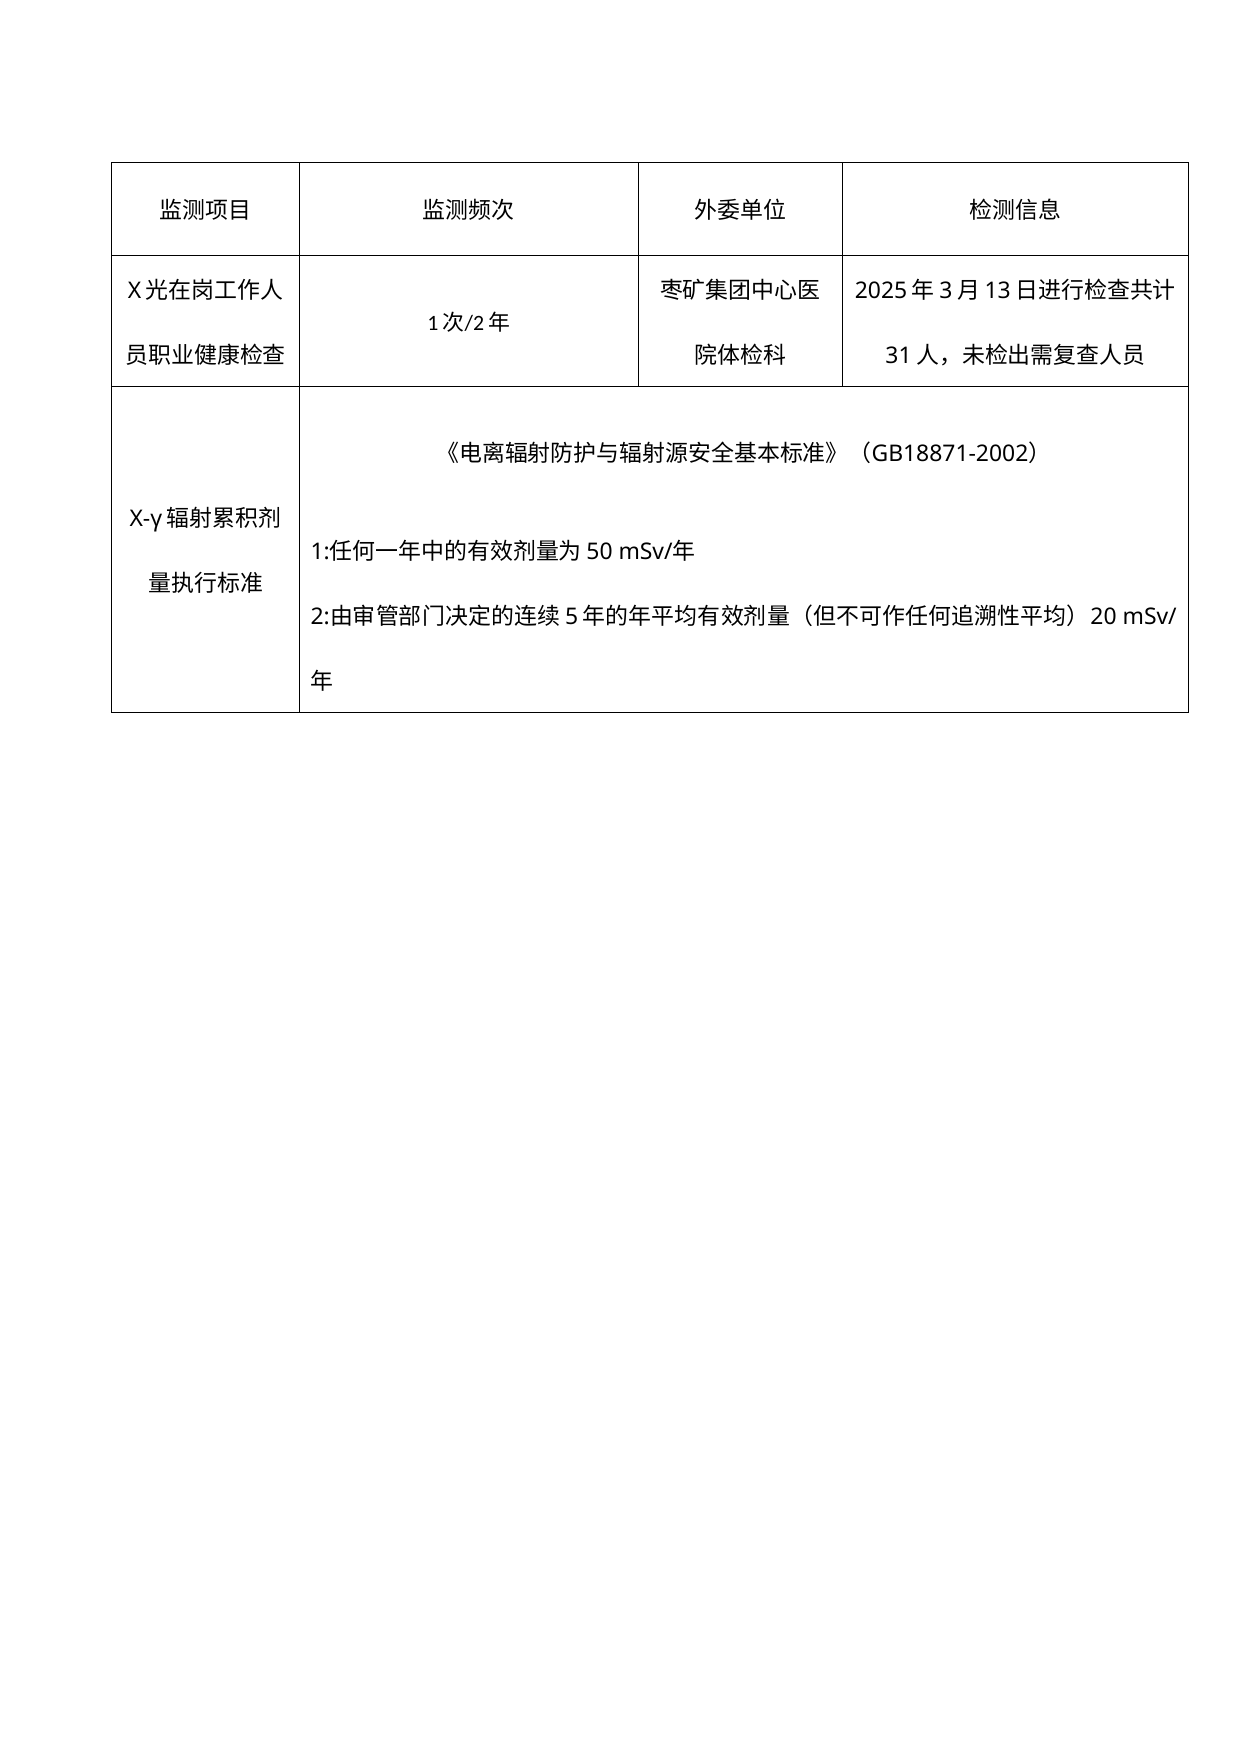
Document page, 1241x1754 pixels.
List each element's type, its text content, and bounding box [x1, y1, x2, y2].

table_cell 检测信息 [843, 163, 1188, 255]
table_cell 《电离辐射防护与辐射源安全基本标准》（GB18871-2002） 1:任何一年中的有效剂量为50 mSv/年 2:由审管部门决定的连续5年的年平均有效剂量（但不可作任何追溯性平均）20 mSv/年 [300, 387, 1188, 712]
table_cell 2025年3月13日进行检查共计31人，未检出需复查人员 [843, 256, 1188, 386]
table_cell 枣矿集团中心医院体检科 [639, 256, 842, 386]
table_cell X-γ辐射累积剂量执行标准 [112, 387, 299, 712]
table_cell 外委单位 [639, 163, 842, 255]
table_cell X光在岗工作人员职业健康检查 [112, 256, 299, 386]
table_cell 监测频次 [300, 163, 638, 255]
table_cell 1次/2年 [300, 256, 638, 386]
table_cell 监测项目 [112, 163, 299, 255]
